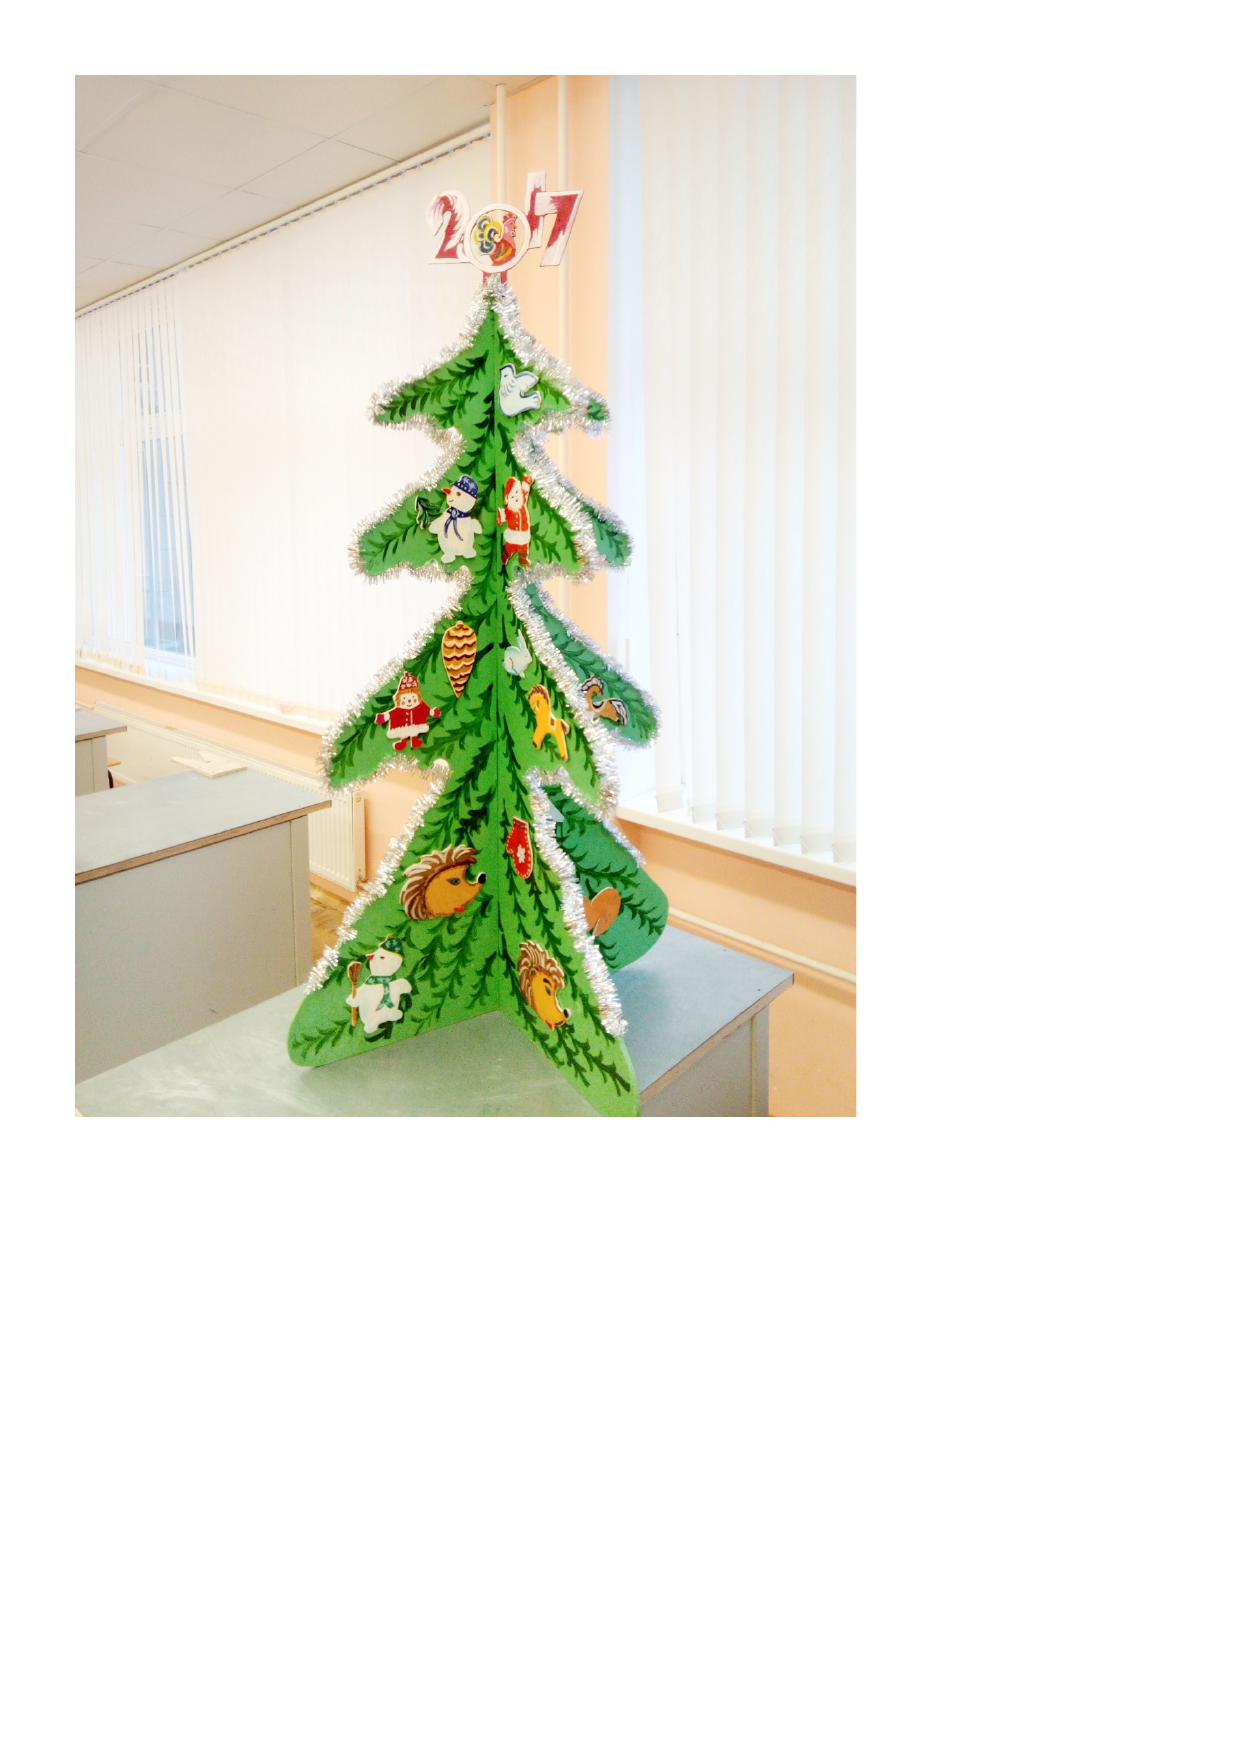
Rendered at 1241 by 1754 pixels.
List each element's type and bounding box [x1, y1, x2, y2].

picture [75, 75, 857, 1117]
